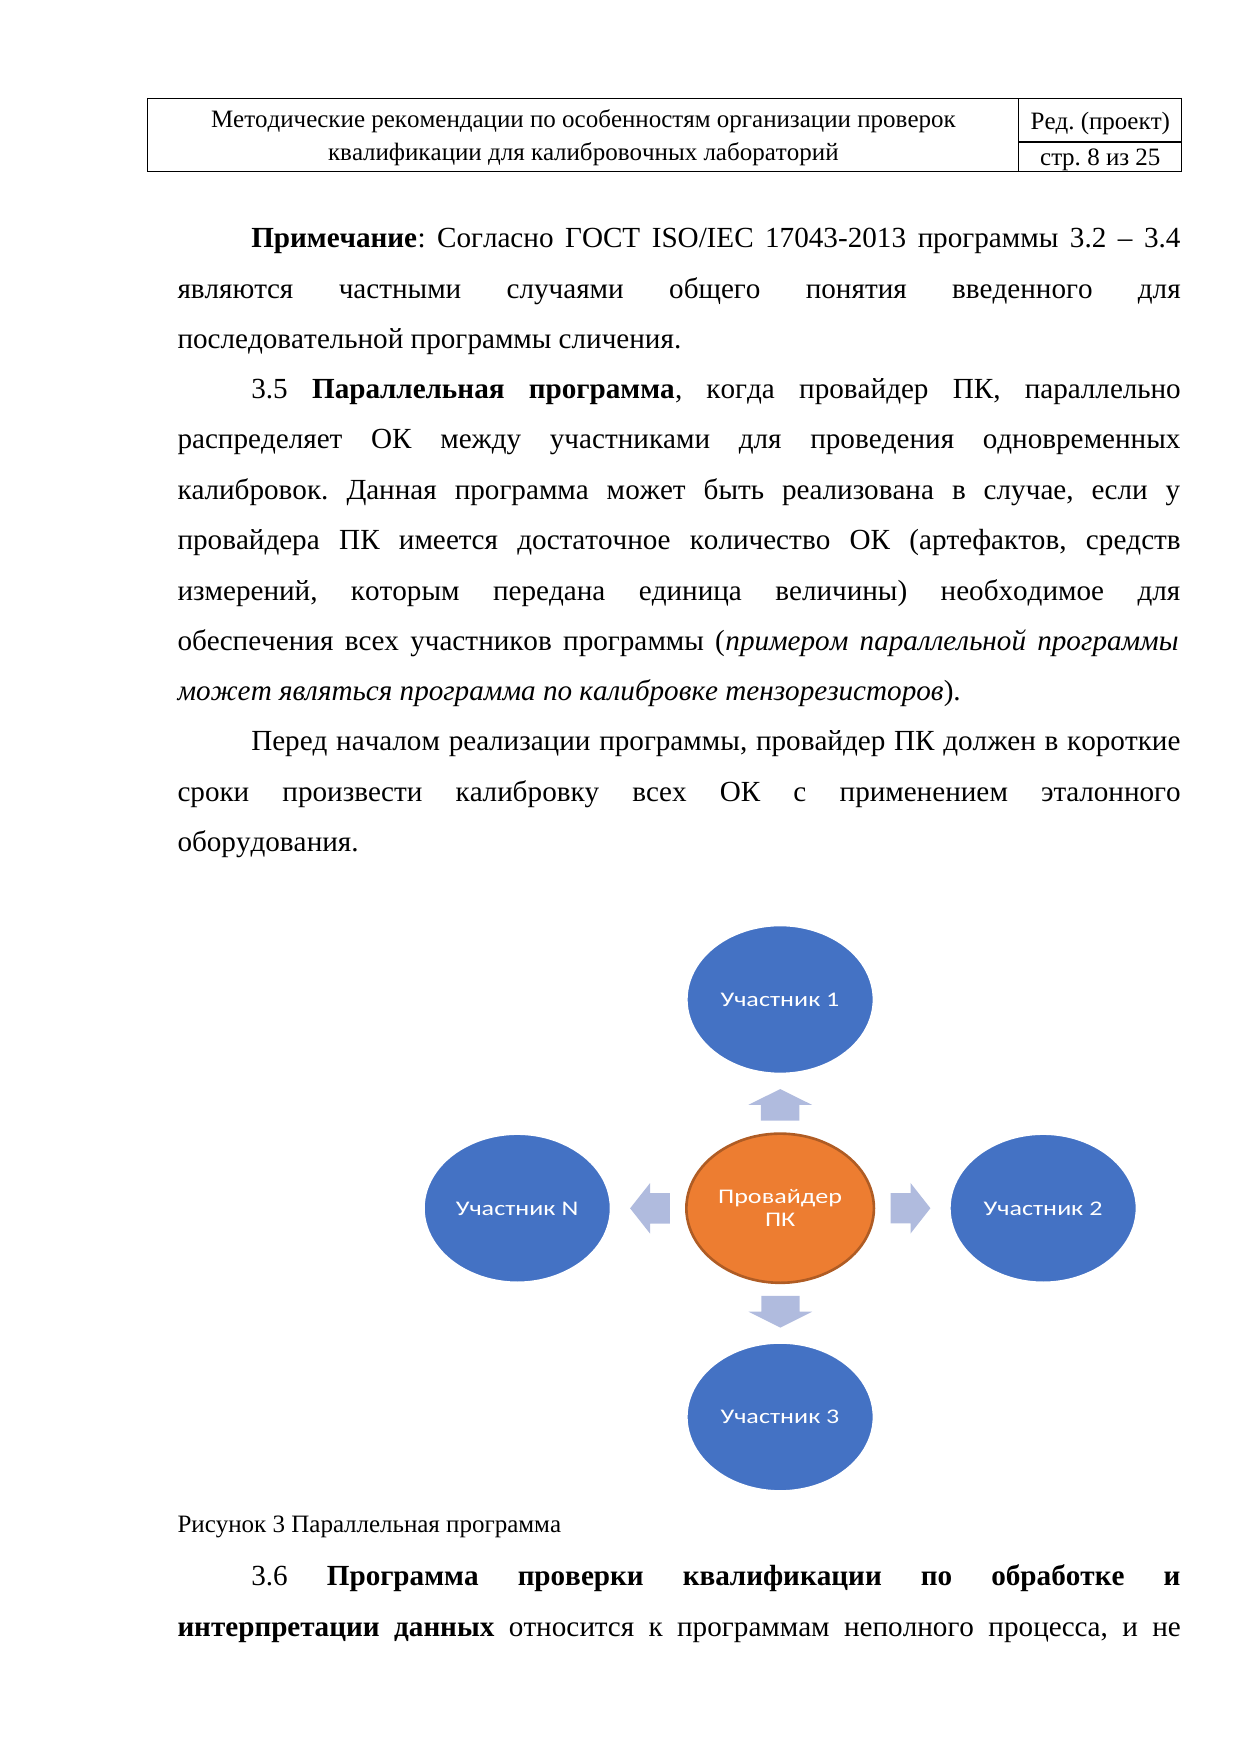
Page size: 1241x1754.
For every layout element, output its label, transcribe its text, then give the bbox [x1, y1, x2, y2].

text Примечание: Согласно ГОСТ ISO/IEC 17043-2013 программы 3.2 – 3.4 являются частными случаями общего понятия введенного для последовательной программы сличения. [177, 220, 1181, 354]
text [177, 1558, 1181, 1642]
text 3.5 Параллельная программа, когда провайдер ПК, параллельно распределяет ОК между участниками для проведения одновременных калибровок. Данная программа может быть реализована в случае, если у провайдера ПК имеется достаточное количество ОК (артефактов, средств измерений, которым передана единица величины) необходимое для обеспечения всех участников программы (примером параллельной программы может являться программа по калибровке тензорезисторов). [177, 371, 1181, 707]
text Рисунок 3 Параллельная программа [177, 1509, 1152, 1537]
text Перед началом реализации программы, провайдер ПК должен в короткие сроки произвести калибровку всех ОК с применением эталонного оборудования. [177, 723, 1181, 858]
